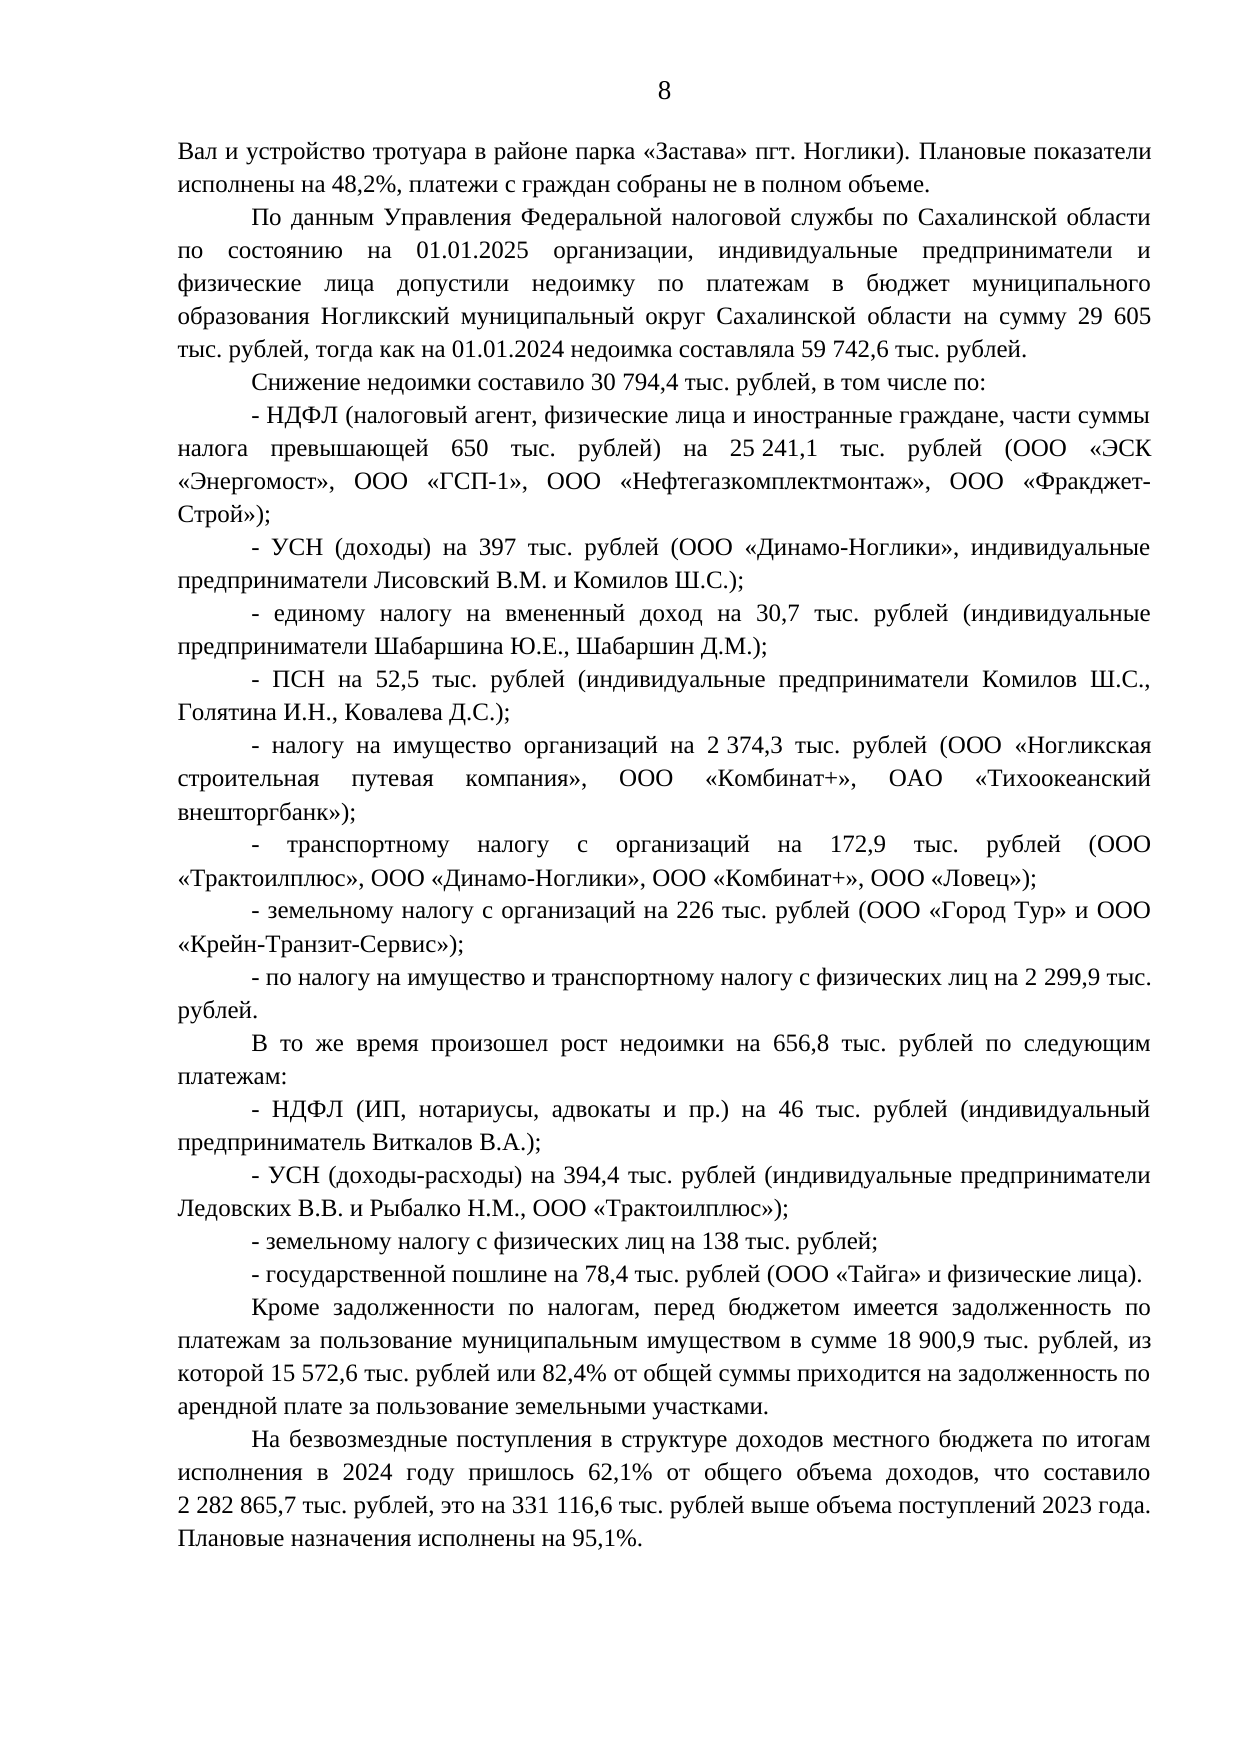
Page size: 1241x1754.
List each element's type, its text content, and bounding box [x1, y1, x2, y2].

text - УСН (доходы-расходы) на 394,4 тыс. рублей (индивидуальные предприниматели Ледовских В.В. и Рыбалко Н.М., ООО «Трактоилплюс»); [177, 1160, 1152, 1222]
text - по налогу на имущество и транспортному налогу с физических лиц на 2 299,9 тыс. рублей. [177, 962, 1152, 1023]
text - налогу на имущество организаций на 2 374,3 тыс. рублей (ООО «Ногликская строительная путевая компания», ООО «Комбинат+», ОАО «Тихоокеанский внешторгбанк»); [177, 731, 1152, 825]
text - транспортному налогу с организаций на 172,9 тыс. рублей (ООО «Трактоилплюс», ООО «Динамо-Ноглики», ООО «Комбинат+», ООО «Ловец»); [177, 829, 1152, 891]
text По данным Управления Федеральной налоговой службы по Сахалинской области по состоянию на 01.01.2025 организации, индивидуальные предприниматели и физические лица допустили недоимку по платежам в бюджет муниципального образования Ногликский муниципальный округ Сахалинской области на сумму 29 605 тыс. рублей, тогда как на 01.01.2024 недоимка составляла 59 742,6 тыс. рублей. [177, 202, 1152, 363]
text - земельному налогу с физических лиц на 138 тыс. рублей; [177, 1226, 1152, 1254]
text На безвозмездные поступления в структуре доходов местного бюджета по итогам исполнения в 2024 году пришлось 62,1% от общего объема доходов, что составило 2 282 865,7 тыс. рублей, это на 331 116,6 тыс. рублей выше объема поступлений 2023 года. Плановые назначения исполнены на 95,1%. [177, 1424, 1152, 1552]
text - НДФЛ (налоговый агент, физические лица и иностранные граждане, части суммы налога превышающей 650 тыс. рублей) на 25 241,1 тыс. рублей (ООО «ЭСК «Энергомост», ООО «ГСП-1», ООО «Нефтегазкомплектмонтаж», ООО «Фракджет-Строй»); [177, 400, 1152, 528]
text - НДФЛ (ИП, нотариусы, адвокаты и пр.) на 46 тыс. рублей (индивидуальный предприниматель Виткалов В.А.); [177, 1094, 1152, 1156]
text - единому налогу на вмененный доход на 30,7 тыс. рублей (индивидуальные предприниматели Шабаршина Ю.Е., Шабаршин Д.М.); [177, 598, 1152, 660]
text В то же время произошел рост недоимки на 656,8 тыс. рублей по следующим платежам: [177, 1028, 1152, 1089]
text - земельному налогу с организаций на 226 тыс. рублей (ООО «Город Тур» и ООО «Крейн-Транзит-Сервис»); [177, 896, 1152, 957]
text Снижение недоимки составило 30 794,4 тыс. рублей, в том числе по: [177, 367, 1152, 396]
text - ПСН на 52,5 тыс. рублей (индивидуальные предприниматели Комилов Ш.С., Голятина И.Н., Ковалева Д.С.); [177, 664, 1152, 726]
text - государственной пошлине на 78,4 тыс. рублей (ООО «Тайга» и физические лица). [177, 1259, 1152, 1288]
text - УСН (доходы) на 397 тыс. рублей (ООО «Динамо-Ноглики», индивидуальные предприниматели Лисовский В.М. и Комилов Ш.С.); [177, 532, 1152, 594]
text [177, 136, 1152, 198]
text Кроме задолженности по налогам, перед бюджетом имеется задолженность по платежам за пользование муниципальным имуществом в сумме 18 900,9 тыс. рублей, из которой 15 572,6 тыс. рублей или 82,4% от общей суммы приходится на задолженность по арендной плате за пользование земельными участками. [177, 1292, 1152, 1420]
